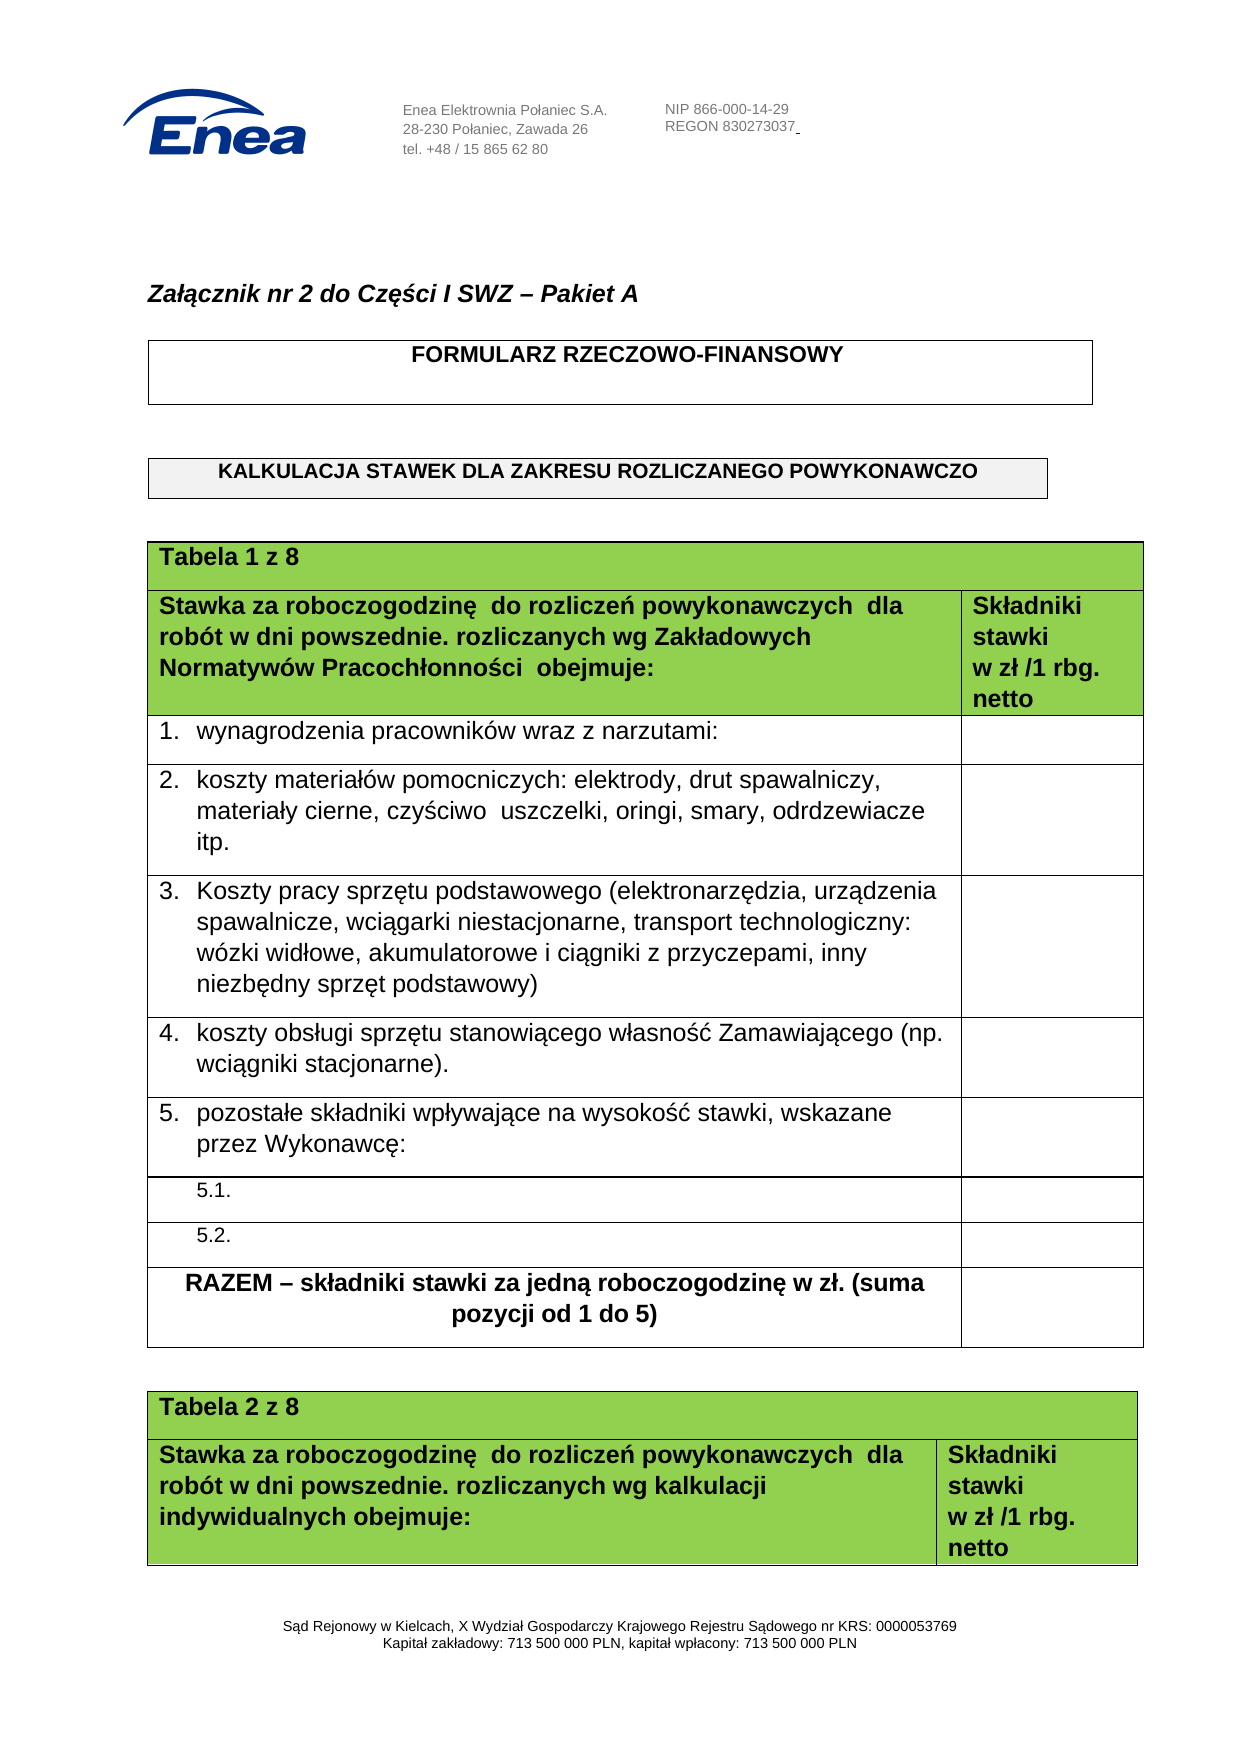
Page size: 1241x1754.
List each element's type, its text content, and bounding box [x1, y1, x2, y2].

table_cell [962, 765, 1143, 875]
table_cell pozostałe składniki wpływające na wysokość stawki, wskazane przez Wykonawcę: [148, 1098, 961, 1176]
table_cell [962, 1098, 1143, 1176]
table_cell Koszty pracy sprzętu podstawowego (elektronarzędzia, urządzenia spawalnicze, wciągarki niestacjonarne, transport technologiczny: wózki widłowe, akumulatorowe i ciągniki z przyczepami, inny niezbędny sprzęt podstawowy) [148, 876, 961, 1017]
table_header Tabela 1 z 8 [148, 543, 1143, 590]
table_cell Stawka za roboczogodzinę do rozliczeń powykonawczych dla robót w dni powszednie. rozliczanych wg kalkulacji indywidualnych obejmuje: [148, 1440, 936, 1564]
table_cell Składniki stawki w zł /1 rbg. netto [962, 591, 1143, 715]
table_cell [962, 1018, 1143, 1097]
table_cell [148, 1178, 961, 1222]
table_cell koszty materiałów pomocniczych: elektrody, drut spawalniczy, materiały cierne, czyściwo uszczelki, oringi, smary, odrdzewiacze itp. [148, 765, 961, 875]
table_cell Stawka za roboczogodzinę do rozliczeń powykonawczych dla robót w dni powszednie. rozliczanych wg Zakładowych Normatywów Pracochłonności obejmuje: [148, 591, 961, 715]
table_cell [962, 1178, 1143, 1222]
table_cell [148, 1223, 961, 1267]
table_header KALKULACJA STAWEk DLA ZAKRESU ROZLICZANEGO POWYKONAWCZO [149, 459, 1047, 498]
table_cell wynagrodzenia pracowników wraz z narzutami: [148, 716, 961, 764]
table_cell [962, 1223, 1143, 1267]
table_cell [962, 876, 1143, 1017]
table_cell Składniki stawki w zł /1 rbg. netto [937, 1440, 1137, 1564]
table_header Tabela 2 z 8 [148, 1392, 1137, 1439]
table_cell [962, 716, 1143, 764]
table_cell RAZEM – składniki stawki za jedną roboczogodzinę w zł. (suma pozycji od 1 do 5) [148, 1268, 961, 1347]
table_header FORMULARZ RZECZOWO-FINANSOWY [149, 341, 1092, 404]
subtitle Załącznik nr 2 do Części I SWZ – Pakiet A [148, 279, 1092, 307]
table_cell koszty obsługi sprzętu stanowiącego własność Zamawiającego (np. wciągniki stacjonarne). [148, 1018, 961, 1097]
picture [52, 17, 378, 197]
table_cell [962, 1268, 1143, 1347]
